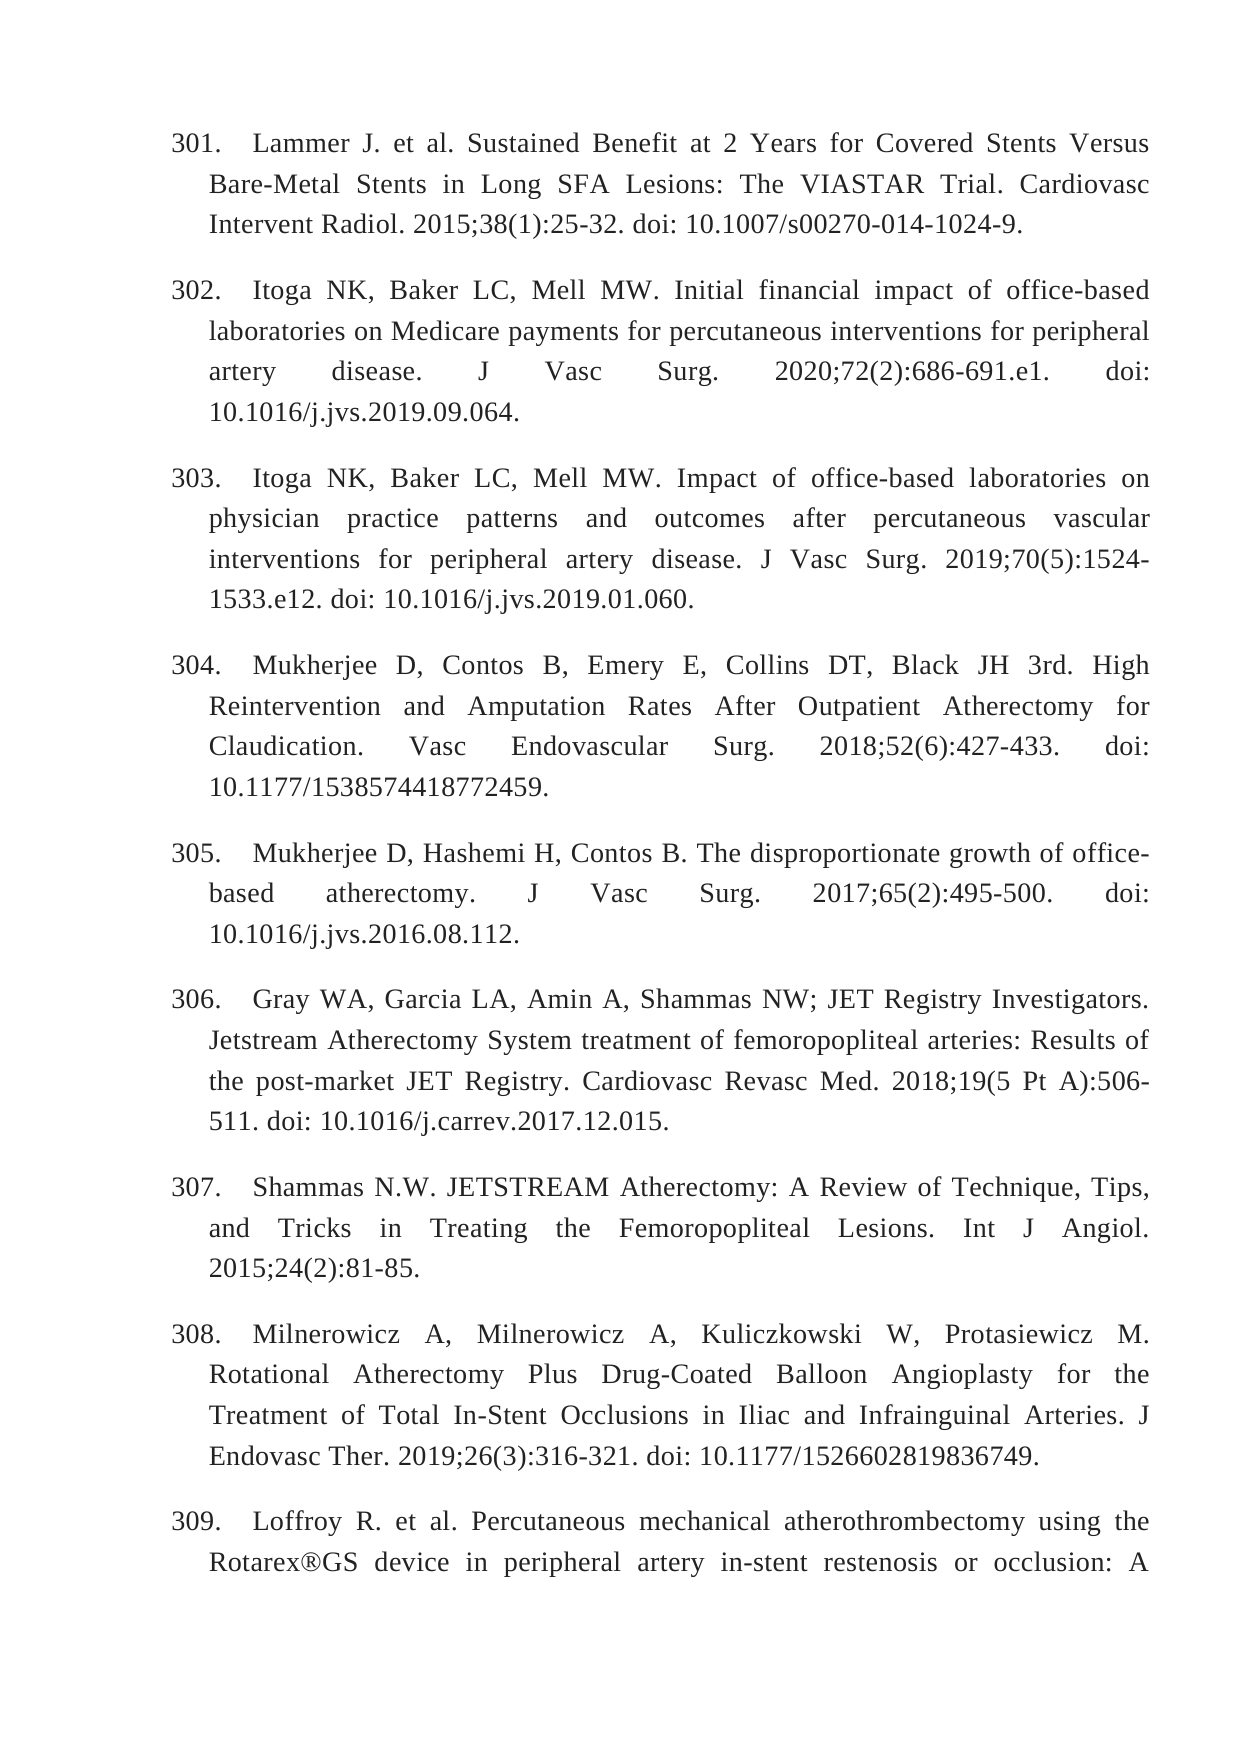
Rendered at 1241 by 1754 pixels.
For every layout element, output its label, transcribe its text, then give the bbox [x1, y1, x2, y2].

list Lammer J. et al. Sustained Benefit at 2 Years for Covered Stents Versus Bare-Metal Stents in Long SFA Lesions: The VIASTAR Trial. Cardiovasc Intervent Radiol. 2015;38(1):25-32. doi: 10.1007/s00270-014-1024-9. [171, 118, 1152, 240]
list Gray WA, Garcia LA, Amin A, Shammas NW; JET Registry Investigators. Jetstream Atherectomy System treatment of femoropopliteal arteries: Results of the post-market JET Registry. Cardiovasc Revasc Med. 2018;19(5 Pt A):506-511. doi: 10.1016/j.carrev.2017.12.015. [171, 974, 1152, 1137]
list Milnerowicz A, Milnerowicz A, Kuliczkowski W, Protasiewicz M. Rotational Atherectomy Plus Drug-Coated Balloon Angioplasty for the Treatment of Total In-Stent Occlusions in Iliac and Infrainguinal Arteries. J Endovasc Ther. 2019;26(3):316-321. doi: 10.1177/1526602819836749. [171, 1309, 1152, 1471]
list Shammas N.W. JETSTREAM Atherectomy: A Review of Technique, Tips, and Tricks in Treating the Femoropopliteal Lesions. Int J Angiol. 2015;24(2):81-85. [171, 1162, 1152, 1284]
list Itoga NK, Baker LC, Mell MW. Initial financial impact of office-based laboratories on Medicare payments for percutaneous interventions for peripheral artery disease. J Vasc Surg. 2020;72(2):686-691.e1. doi: 10.1016/j.jvs.2019.09.064. [171, 265, 1152, 427]
list Mukherjee D, Contos B, Emery E, Collins DT, Black JH 3rd. High Reintervention and Amputation Rates After Outpatient Atherectomy for Claudication. Vasc Endovascular Surg. 2018;52(6):427-433. doi: 10.1177/1538574418772459. [171, 640, 1152, 802]
list Mukherjee D, Hashemi H, Contos B. The disproportionate growth of office-based atherectomy. J Vasc Surg. 2017;65(2):495-500. doi: 10.1016/j.jvs.2016.08.112. [171, 827, 1152, 949]
list Itoga NK, Baker LC, Mell MW. Impact of office-based laboratories on physician practice patterns and outcomes after percutaneous vascular interventions for peripheral artery disease. J Vasc Surg. 2019;70(5):1524-1533.e12. doi: 10.1016/j.jvs.2019.01.060. [171, 452, 1152, 615]
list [171, 1496, 1152, 1577]
